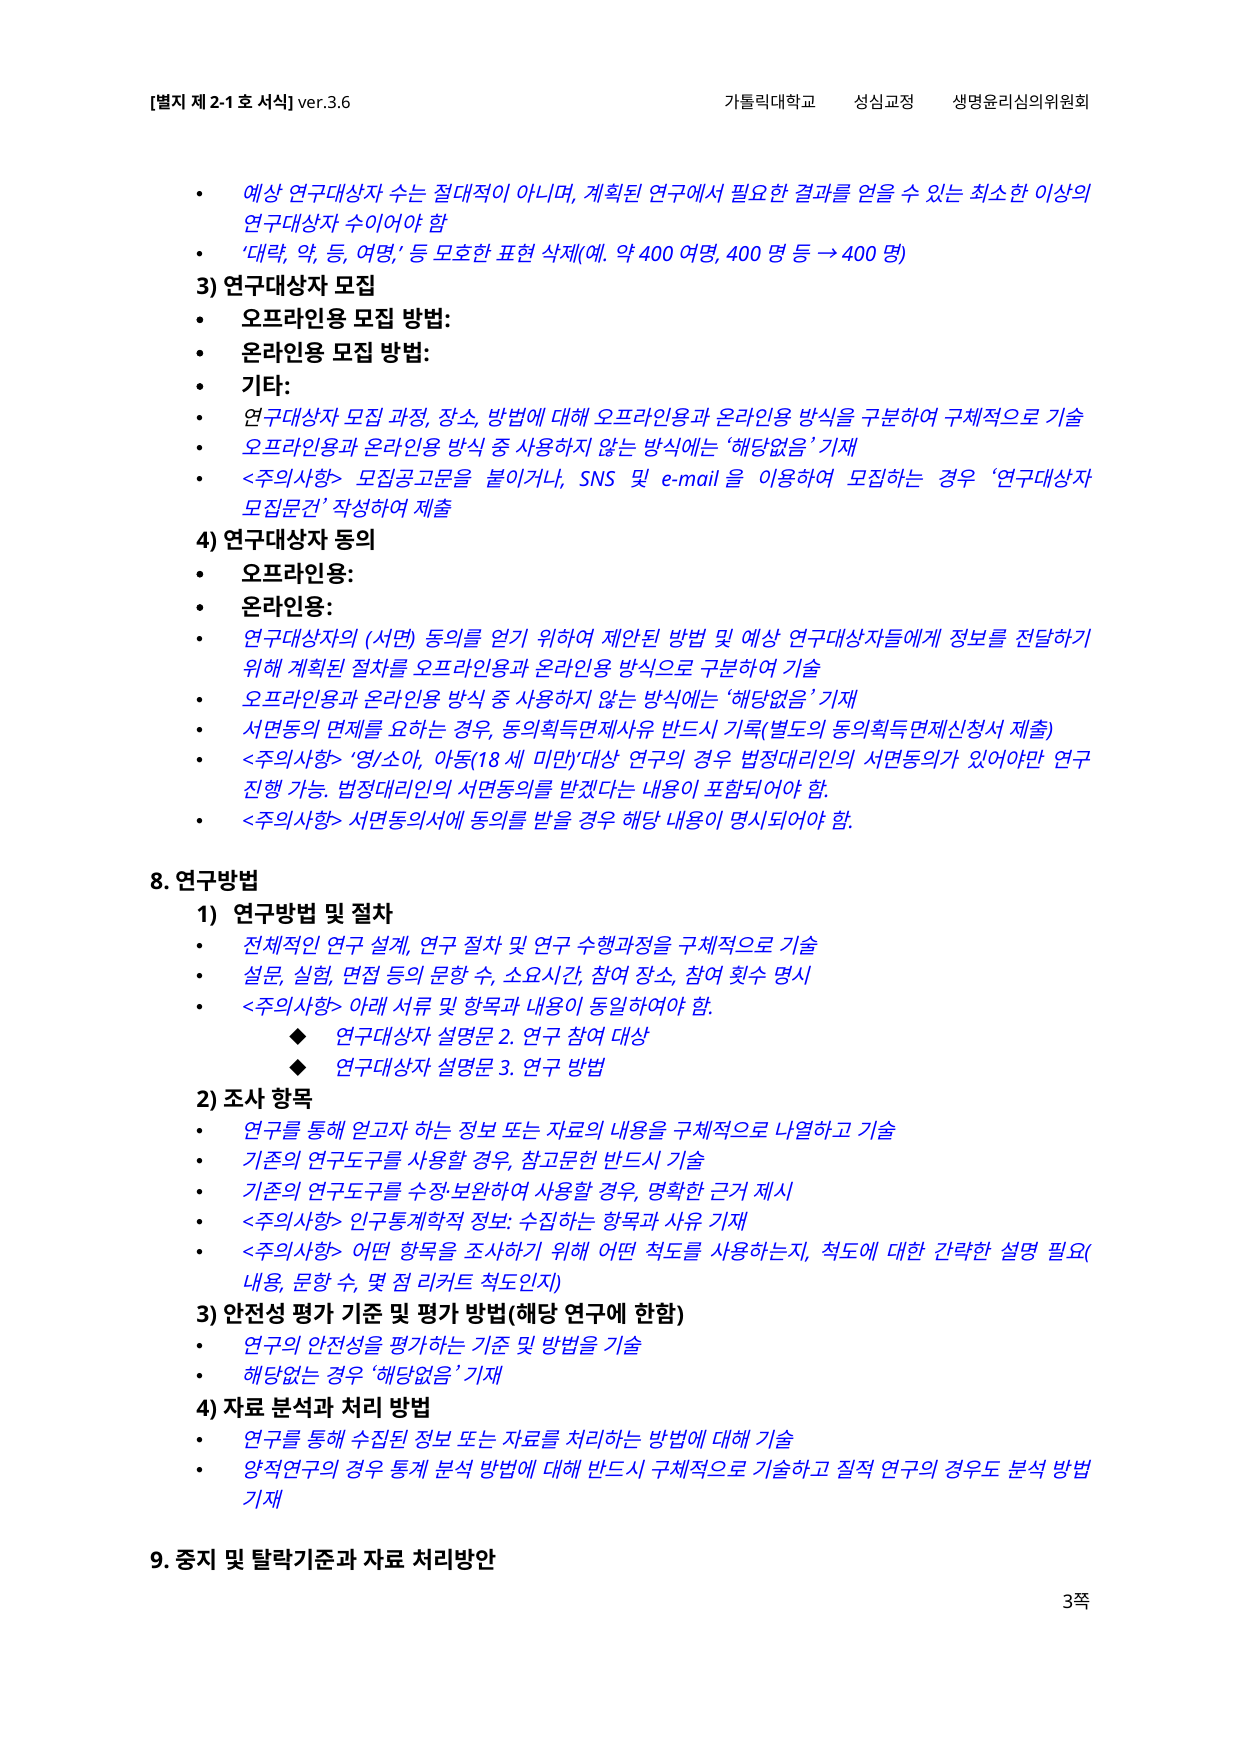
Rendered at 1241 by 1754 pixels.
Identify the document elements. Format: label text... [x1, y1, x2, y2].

list 연구대상자 모집 과정, 장소, 방법에 대해 오프라인용과 온라인용 방식을 구분하여 구체적으로 기술 [196, 401, 1090, 432]
list 오프라인용 모집 방법: [196, 301, 1090, 335]
list ‘대략, 약, 등, 여명,’ 등 모호한 표현 삭제(예. 약 400여명, 400명 등 → 400명) [196, 238, 1090, 268]
list 연구를 통해 수집된 정보 또는 자료를 처리하는 방법에 대해 기술 [196, 1423, 1090, 1453]
list 서면동의 면제를 요하는 경우, 동의획득면제사유 반드시 기록(별도의 동의획득면제신청서 제출) [196, 713, 1090, 743]
list 온라인용 모집 방법: [196, 335, 1090, 368]
list 3) 안전성 평가 기준 및 평가 방법(해당 연구에 한함) [196, 1296, 1090, 1329]
list 오프라인용: [196, 556, 1090, 589]
list 전체적인 연구 설계, 연구 절차 및 연구 수행과정을 구체적으로 기술 [196, 929, 1090, 960]
list 연구대상자의 (서면) 동의를 얻기 위하여 제안된 방법 및 예상 연구대상자들에게 정보를 전달하기 위해 계획된 절차를 오프라인용과 온라인용 방식으로 구분하여 기술 [196, 622, 1090, 683]
text 2) 조사 항목 [196, 1081, 1090, 1114]
list <주의사항> ‘영/소아, 아동(18세 미만)’대상 연구의 경우 법정대리인의 서면동의가 있어야만 연구 진행 가능. 법정대리인의 서면동의를 받겠다는 내용이 포함되어야 함. [196, 743, 1090, 804]
list 연구대상자 설명문 3. 연구 방법 [287, 1051, 1090, 1081]
list <주의사항> 서면동의서에 동의를 받을 경우 해당 내용이 명시되어야 함. [196, 804, 1090, 834]
list <주의사항> 아래 서류 및 항목과 내용이 동일하여야 함. [196, 990, 1090, 1020]
list 오프라인용과 온라인용 방식 중 사용하지 않는 방식에는 ‘해당없음’ 기재 [196, 432, 1090, 462]
list 해당없는 경우 ‘해당없음’ 기재 [196, 1360, 1090, 1390]
list 예상 연구대상자 수는 절대적이 아니며, 계획된 연구에서 필요한 결과를 얻을 수 있는 최소한 이상의 연구대상자 수이어야 함 [196, 177, 1090, 238]
list 연구대상자 설명문 2. 연구 참여 대상 [287, 1020, 1090, 1051]
list 오프라인용과 온라인용 방식 중 사용하지 않는 방식에는 ‘해당없음’ 기재 [196, 683, 1090, 713]
list 기존의 연구도구를 수정·보완하여 사용할 경우, 명확한 근거 제시 [196, 1175, 1090, 1205]
list 기타: [196, 368, 1090, 401]
text 8. 연구방법 [150, 863, 1090, 896]
list 4) 자료 분석과 처리 방법 [196, 1390, 1090, 1423]
list 3) 연구대상자 모집 [196, 268, 1090, 301]
list 연구를 통해 얻고자 하는 정보 또는 자료의 내용을 구체적으로 나열하고 기술 [196, 1114, 1090, 1144]
list <주의사항> 모집공고문을 붙이거나, SNS 및 e-mail을 이용하여 모집하는 경우 ‘연구대상자 모집문건’ 작성하여 제출 [196, 462, 1090, 522]
list 연구의 안전성을 평가하는 기준 및 방법을 기술 [196, 1329, 1090, 1360]
list <주의사항> 인구통계학적 정보: 수집하는 항목과 사유 기재 [196, 1205, 1090, 1236]
text 9. 중지 및 탈락기준과 자료 처리방안 [150, 1542, 1090, 1576]
list <주의사항> 어떤 항목을 조사하기 위해 어떤 척도를 사용하는지, 척도에 대한 간략한 설명 필요(내용, 문항 수, 몇 점 리커트 척도인지) [196, 1236, 1090, 1296]
list 설문, 실험, 면접 등의 문항 수, 소요시간, 참여 장소, 참여 횟수 명시 [196, 960, 1090, 990]
list 온라인용: [196, 589, 1090, 622]
list 기존의 연구도구를 사용할 경우, 참고문헌 반드시 기술 [196, 1144, 1090, 1175]
list 연구방법 및 절차 [196, 896, 1090, 929]
list 4) 연구대상자 동의 [196, 522, 1090, 556]
list 양적연구의 경우 통계 분석 방법에 대해 반드시 구체적으로 기술하고 질적 연구의 경우도 분석 방법 기재 [196, 1453, 1090, 1514]
